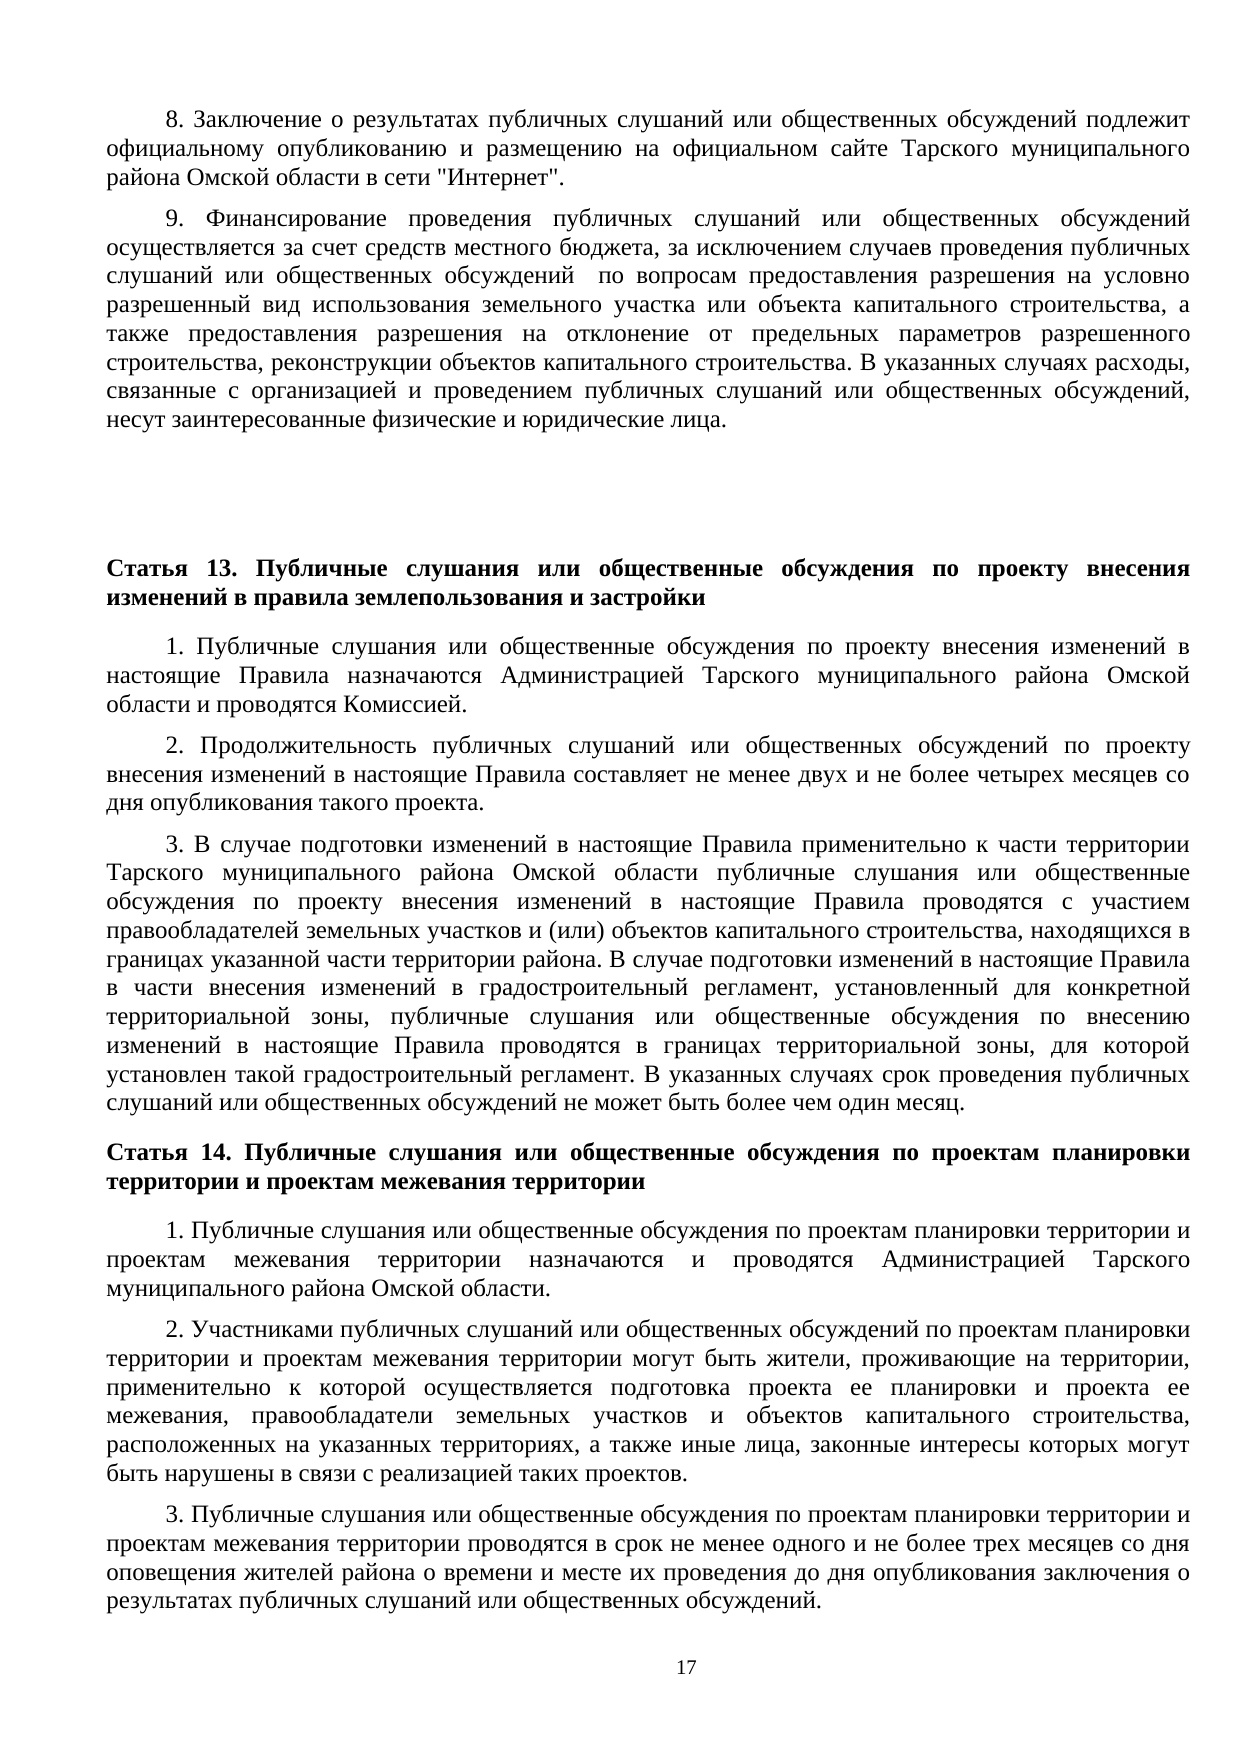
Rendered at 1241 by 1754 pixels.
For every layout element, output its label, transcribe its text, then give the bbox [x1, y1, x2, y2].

text 1. Публичные слушания или общественные обсуждения по проекту внесения изменений в настоящие Правила назначаются Администрацией Тарского муниципального района Омской области и проводятся Комиссией. [106, 631, 1191, 717]
subtitle Статья 13. Публичные слушания или общественные обсуждения по проекту внесения изменений в правила землепользования и застройки [106, 553, 1191, 610]
text 2. Продолжительность публичных слушаний или общественных обсуждений по проекту внесения изменений в настоящие Правила составляет не менее двух и не более четырех месяцев со дня опубликования такого проекта. [106, 730, 1191, 816]
text 3. В случае подготовки изменений в настоящие Правила применительно к части территории Тарского муниципального района Омской области публичные слушания или общественные обсуждения по проекту внесения изменений в настоящие Правила проводятся с участием правообладателей земельных участков и (или) объектов капитального строительства, находящихся в границах указанной части территории района. В случае подготовки изменений в настоящие Правила в части внесения изменений в градостроительный регламент, установленный для конкретной территориальной зоны, публичные слушания или общественные обсуждения по внесению изменений в настоящие Правила проводятся в границах территориальной зоны, для которой установлен такой градостроительный регламент. В указанных случаях срок проведения публичных слушаний или общественных обсуждений не может быть более чем один месяц. [106, 829, 1191, 1116]
subtitle Статья 14. Публичные слушания или общественные обсуждения по проектам планировки территории и проектам межевания территории [106, 1137, 1191, 1194]
text 8. Заключение о результатах публичных слушаний или общественных обсуждений подлежит официальному опубликованию и размещению на официальном сайте Тарского муниципального района Омской области в сети "Интернет". [106, 104, 1191, 190]
text 9. Финансирование проведения публичных слушаний или общественных обсуждений осуществляется за счет средств местного бюджета, за исключением случаев проведения публичных слушаний или общественных обсуждений по вопросам предоставления разрешения на условно разрешенный вид использования земельного участка или объекта капитального строительства, а также предоставления разрешения на отклонение от предельных параметров разрешенного строительства, реконструкции объектов капитального строительства. В указанных случаях расходы, связанные с организацией и проведением публичных слушаний или общественных обсуждений, несут заинтересованные физические и юридические лица. [106, 203, 1191, 433]
text 1. Публичные слушания или общественные обсуждения по проектам планировки территории и проектам межевания территории назначаются и проводятся Администрацией Тарского муниципального района Омской области. [106, 1215, 1191, 1302]
text 3. Публичные слушания или общественные обсуждения по проектам планировки территории и проектам межевания территории проводятся в срок не менее одного и не более трех месяцев со дня оповещения жителей района о времени и месте их проведения до дня опубликования заключения о результатах публичных слушаний или общественных обсуждений. [106, 1499, 1191, 1614]
text 2. Участниками публичных слушаний или общественных обсуждений по проектам планировки территории и проектам межевания территории могут быть жители, проживающие на территории, применительно к которой осуществляется подготовка проекта ее планировки и проекта ее межевания, правообладатели земельных участков и объектов капитального строительства, расположенных на указанных территориях, а также иные лица, законные интересы которых могут быть нарушены в связи с реализацией таких проектов. [106, 1314, 1191, 1487]
